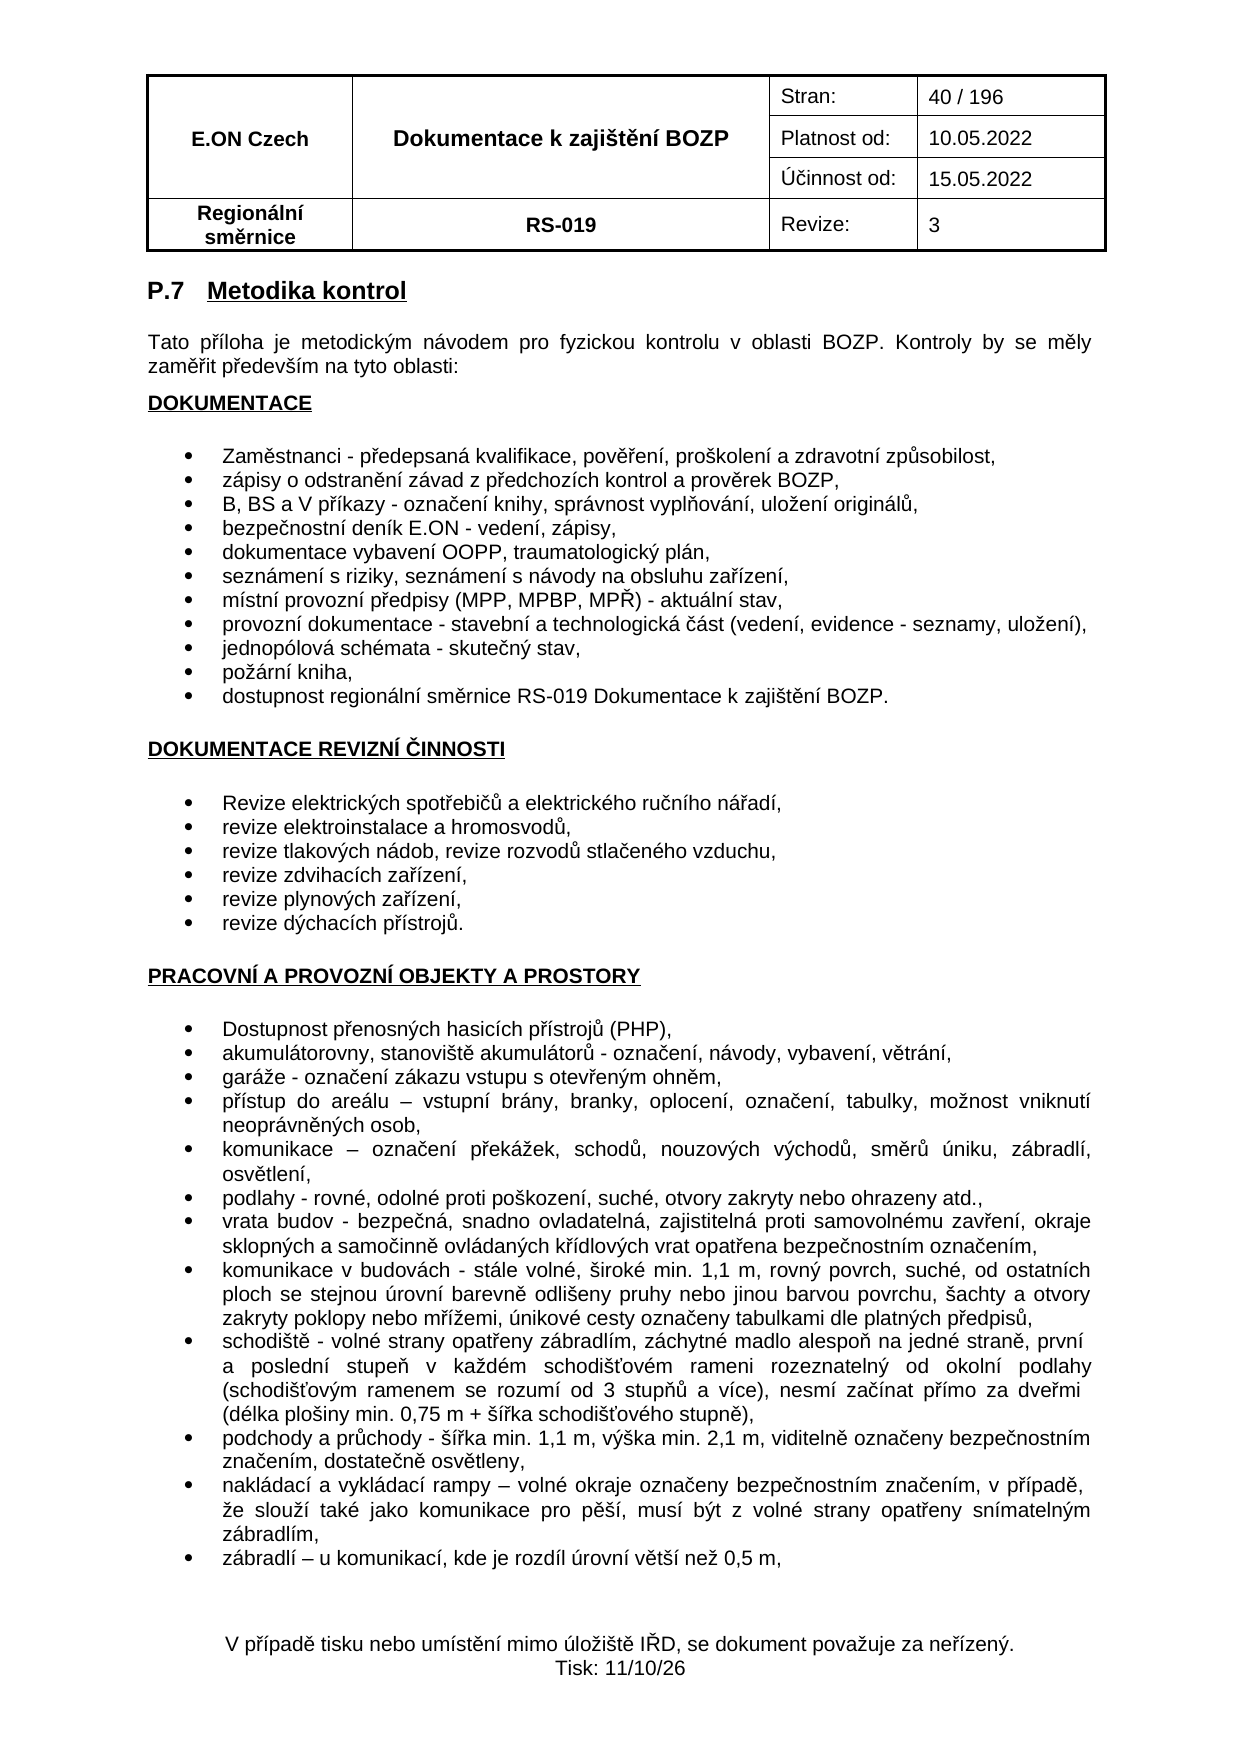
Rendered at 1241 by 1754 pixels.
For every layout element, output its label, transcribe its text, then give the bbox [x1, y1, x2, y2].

text Metodika kontrol [147, 276, 1092, 305]
list zápisy o odstranění závad z předchozích kontrol a prověrek BOZP, [185, 467, 1092, 492]
list Zaměstnanci - předepsaná kvalifikace, pověření, proškolení a zdravotní způsobilost, [185, 443, 1092, 467]
list B, BS a V příkazy - označení knihy, správnost vyplňování, uložení originálů, [185, 492, 1092, 516]
text Tato příloha je metodickým návodem pro fyzickou kontrolu v oblasti BOZP. Kontroly by se měly zaměřit především na tyto oblasti: [148, 330, 1092, 378]
list dokumentace vybavení OOPP, traumatologický plán, [185, 540, 1092, 564]
list vrata budov - bezpečná, snadno ovladatelná, zajistitelná proti samovolnému zavření, okraje sklopných a samočinně ovládaných křídlových vrat opatřena bezpečnostním označením, [185, 1209, 1092, 1257]
list revize elektroinstalace a hromosvodů, [185, 814, 1092, 838]
list Revize elektrických spotřebičů a elektrického ručního nářadí, [185, 790, 1092, 814]
list akumulátorovny, stanoviště akumulátorů - označení, návody, vybavení, větrání, [185, 1041, 1092, 1065]
list revize zdvihacích zařízení, [185, 863, 1092, 887]
list Dostupnost přenosných hasicích přístrojů (PHP), [185, 1017, 1092, 1041]
list zábradlí – u komunikací, kde je rozdíl úrovní větší než 0,5 m, [185, 1545, 1092, 1569]
list nakládací a vykládací rampy – volné okraje označeny bezpečnostním značením, v případě, že slouží také jako komunikace pro pěší, musí být z volné strany opatřeny snímatelným zábradlím, [185, 1473, 1092, 1545]
title DOKUMENTACE [148, 390, 1092, 414]
list dostupnost regionální směrnice RS-019 Dokumentace k zajištění BOZP. [185, 684, 1092, 708]
list bezpečnostní deník E.ON - vedení, zápisy, [185, 516, 1092, 540]
list seznámení s riziky, seznámení s návody na obsluhu zařízení, [185, 564, 1092, 588]
list přístup do areálu – vstupní brány, branky, oplocení, označení, tabulky, možnost vniknutí neoprávněných osob, [185, 1089, 1092, 1137]
list revize dýchacích přístrojů. [185, 911, 1092, 935]
list místní provozní předpisy (MPP, MPBP, MPŘ) - aktuální stav, [185, 588, 1092, 612]
list provozní dokumentace - stavební a technologická část (vedení, evidence - seznamy, uložení), [185, 612, 1092, 636]
list schodiště - volné strany opatřeny zábradlím, záchytné madlo alespoň na jedné straně, první a poslední stupeň v každém schodišťovém rameni rozeznatelný od okolní podlahy (schodišťovým ramenem se rozumí od 3 stupňů a více), nesmí začínat přímo za dveřmi (délka plošiny min. 0,75 m + šířka schodišťového stupně), [185, 1329, 1092, 1425]
list revize plynových zařízení, [185, 887, 1092, 911]
list podchody a průchody - šířka min. 1,1 m, výška min. 2,1 m, viditelně označeny bezpečnostním značením, dostatečně osvětleny, [185, 1425, 1092, 1473]
list komunikace v budovách - stále volné, široké min. 1,1 m, rovný povrch, suché, od ostatních ploch se stejnou úrovní barevně odlišeny pruhy nebo jinou barvou povrchu, šachty a otvory zakryty poklopy nebo mřížemi, únikové cesty označeny tabulkami dle platných předpisů, [185, 1257, 1092, 1329]
list revize tlakových nádob, revize rozvodů stlačeného vzduchu, [185, 838, 1092, 863]
title DOKUMENTACE REVIZNÍ ČINNOSTI [148, 737, 1092, 761]
list komunikace – označení překážek, schodů, nouzových východů, směrů úniku, zábradlí, osvětlení, [185, 1137, 1092, 1185]
title PRACOVNÍ A PROVOZNÍ OBJEKTY A PROSTORY [148, 964, 1092, 988]
list požární kniha, [185, 660, 1092, 684]
list garáže - označení zákazu vstupu s otevřeným ohněm, [185, 1065, 1092, 1089]
list jednopólová schémata - skutečný stav, [185, 636, 1092, 660]
list podlahy - rovné, odolné proti poškození, suché, otvory zakryty nebo ohrazeny atd., [185, 1185, 1092, 1209]
